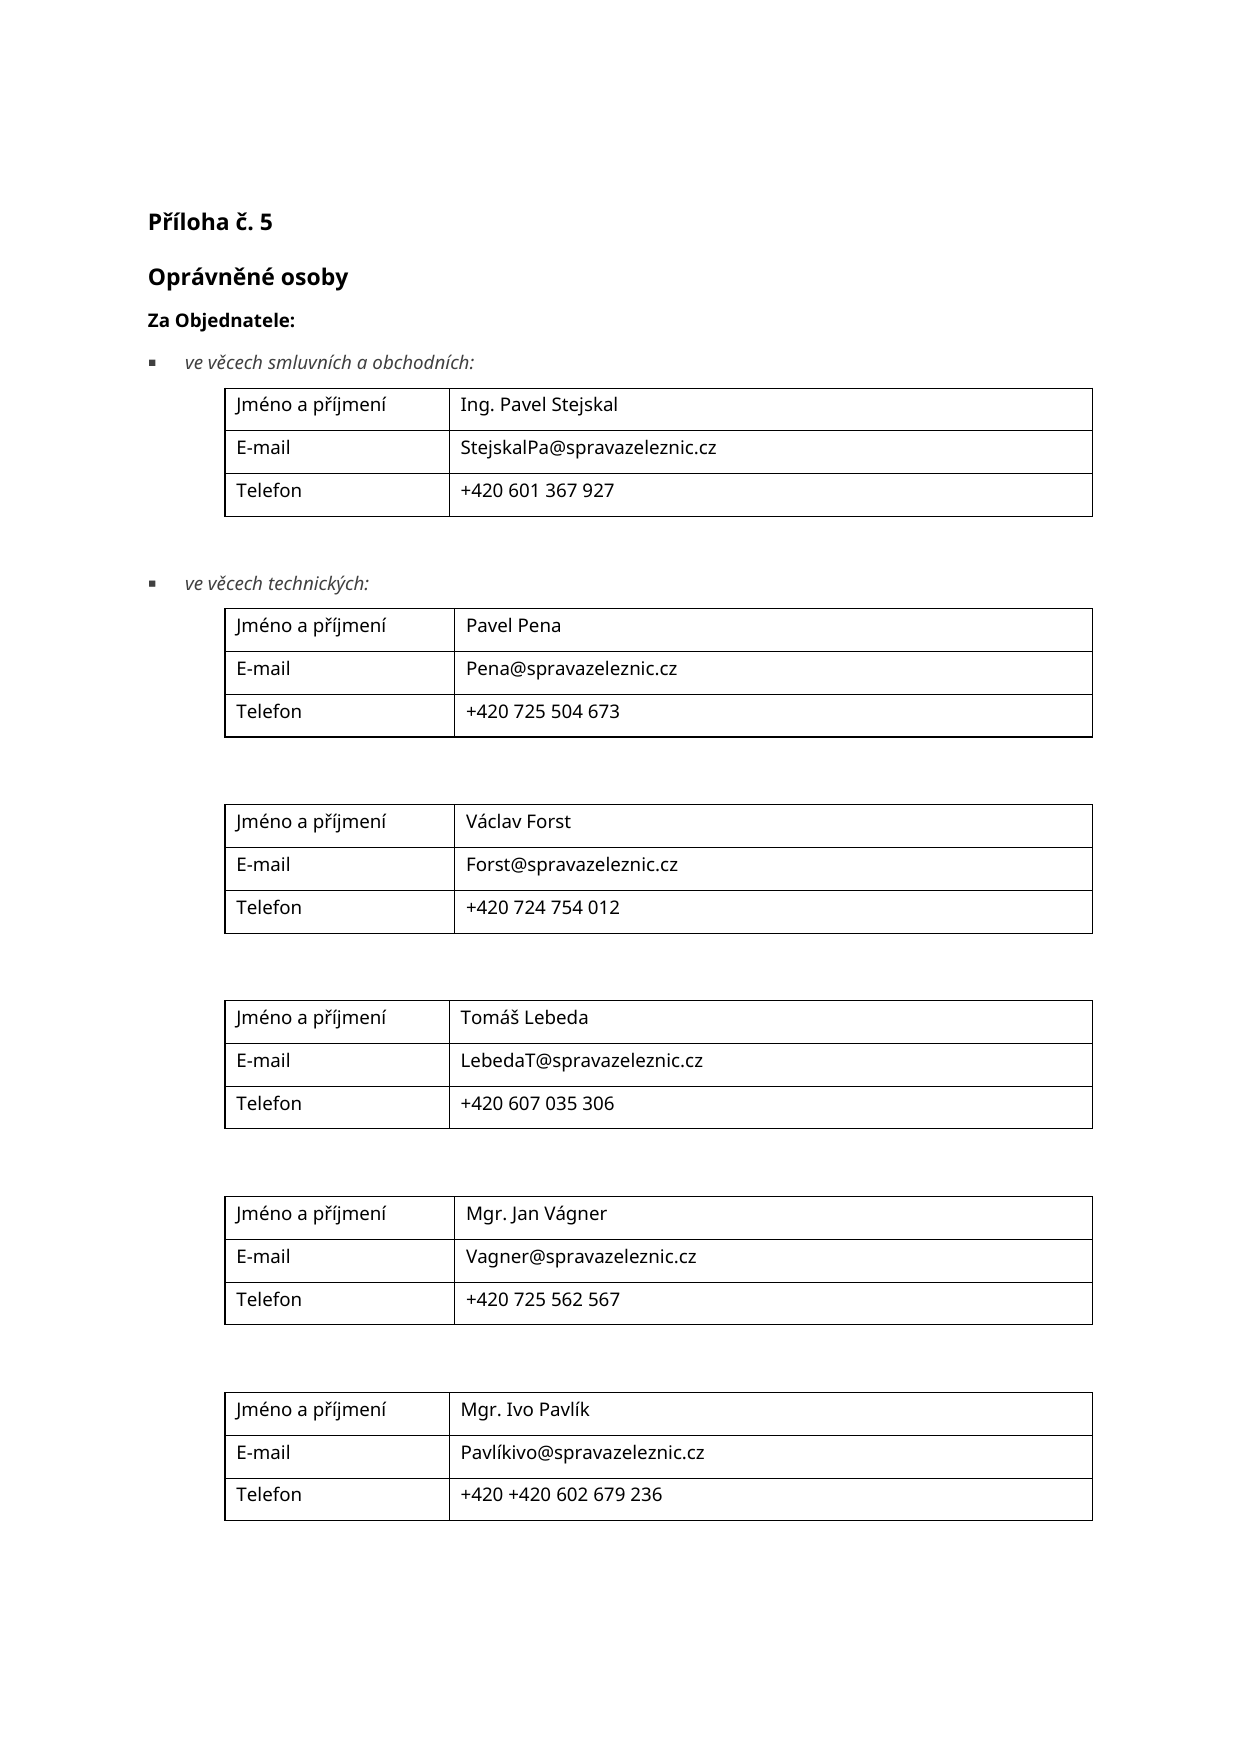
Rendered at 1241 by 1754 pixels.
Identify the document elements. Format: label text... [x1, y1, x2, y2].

table_header Pavel Pena [455, 609, 1092, 651]
text Příloha č. 5 [148, 206, 1093, 237]
table_header Václav Forst [455, 805, 1092, 847]
table_header Jméno a příjmení [226, 1197, 454, 1239]
subtitle ve věcech technických: [148, 567, 1093, 596]
table_header Jméno a příjmení [226, 805, 454, 847]
table_cell LebedaT@spravazeleznic.cz [450, 1044, 1092, 1086]
table_cell Telefon [226, 1479, 449, 1520]
table_cell Vagner@spravazeleznic.cz [455, 1240, 1092, 1282]
table_cell Telefon [226, 1283, 454, 1324]
table_cell Forst@spravazeleznic.cz [455, 848, 1092, 890]
table_header Mgr. Jan Vágner [455, 1197, 1092, 1239]
table_header Ing. Pavel Stejskal [450, 389, 1092, 430]
table_cell Telefon [226, 891, 454, 932]
table_header Tomáš Lebeda [450, 1001, 1092, 1043]
table_cell E-mail [226, 652, 454, 694]
table_cell Telefon [226, 474, 449, 516]
table_cell E-mail [226, 1240, 454, 1282]
table_header Jméno a příjmení [226, 1001, 449, 1043]
table_cell E-mail [226, 1436, 449, 1477]
table_cell E-mail [226, 1044, 449, 1086]
table_header Jméno a příjmení [226, 609, 454, 651]
table_cell StejskalPa@spravazeleznic.cz [450, 431, 1092, 473]
text Za Objednatele: [148, 304, 1093, 333]
table_cell +420 725 504 673 [455, 695, 1092, 736]
table_cell +420 724 754 012 [455, 891, 1092, 932]
table_cell +420 601 367 927 [450, 474, 1092, 516]
table_header Jméno a příjmení [226, 1393, 449, 1435]
table_header Mgr. Ivo Pavlík [450, 1393, 1092, 1435]
table_cell Pena@spravazeleznic.cz [455, 652, 1092, 694]
subtitle ve věcech smluvních a obchodních: [148, 346, 1093, 375]
table_cell +420 725 562 567 [455, 1283, 1092, 1324]
table_header Jméno a příjmení [226, 389, 449, 430]
table_cell Telefon [226, 1087, 449, 1128]
table_cell E-mail [226, 848, 454, 890]
table_cell +420 +420 602 679 236 [450, 1479, 1092, 1520]
table_cell E-mail [226, 431, 449, 473]
table_cell +420 607 035 306 [450, 1087, 1092, 1128]
table_cell Telefon [226, 695, 454, 736]
table_cell Pavlíkivo@spravazeleznic.cz [450, 1436, 1092, 1477]
text Oprávněné osoby [148, 262, 1093, 292]
